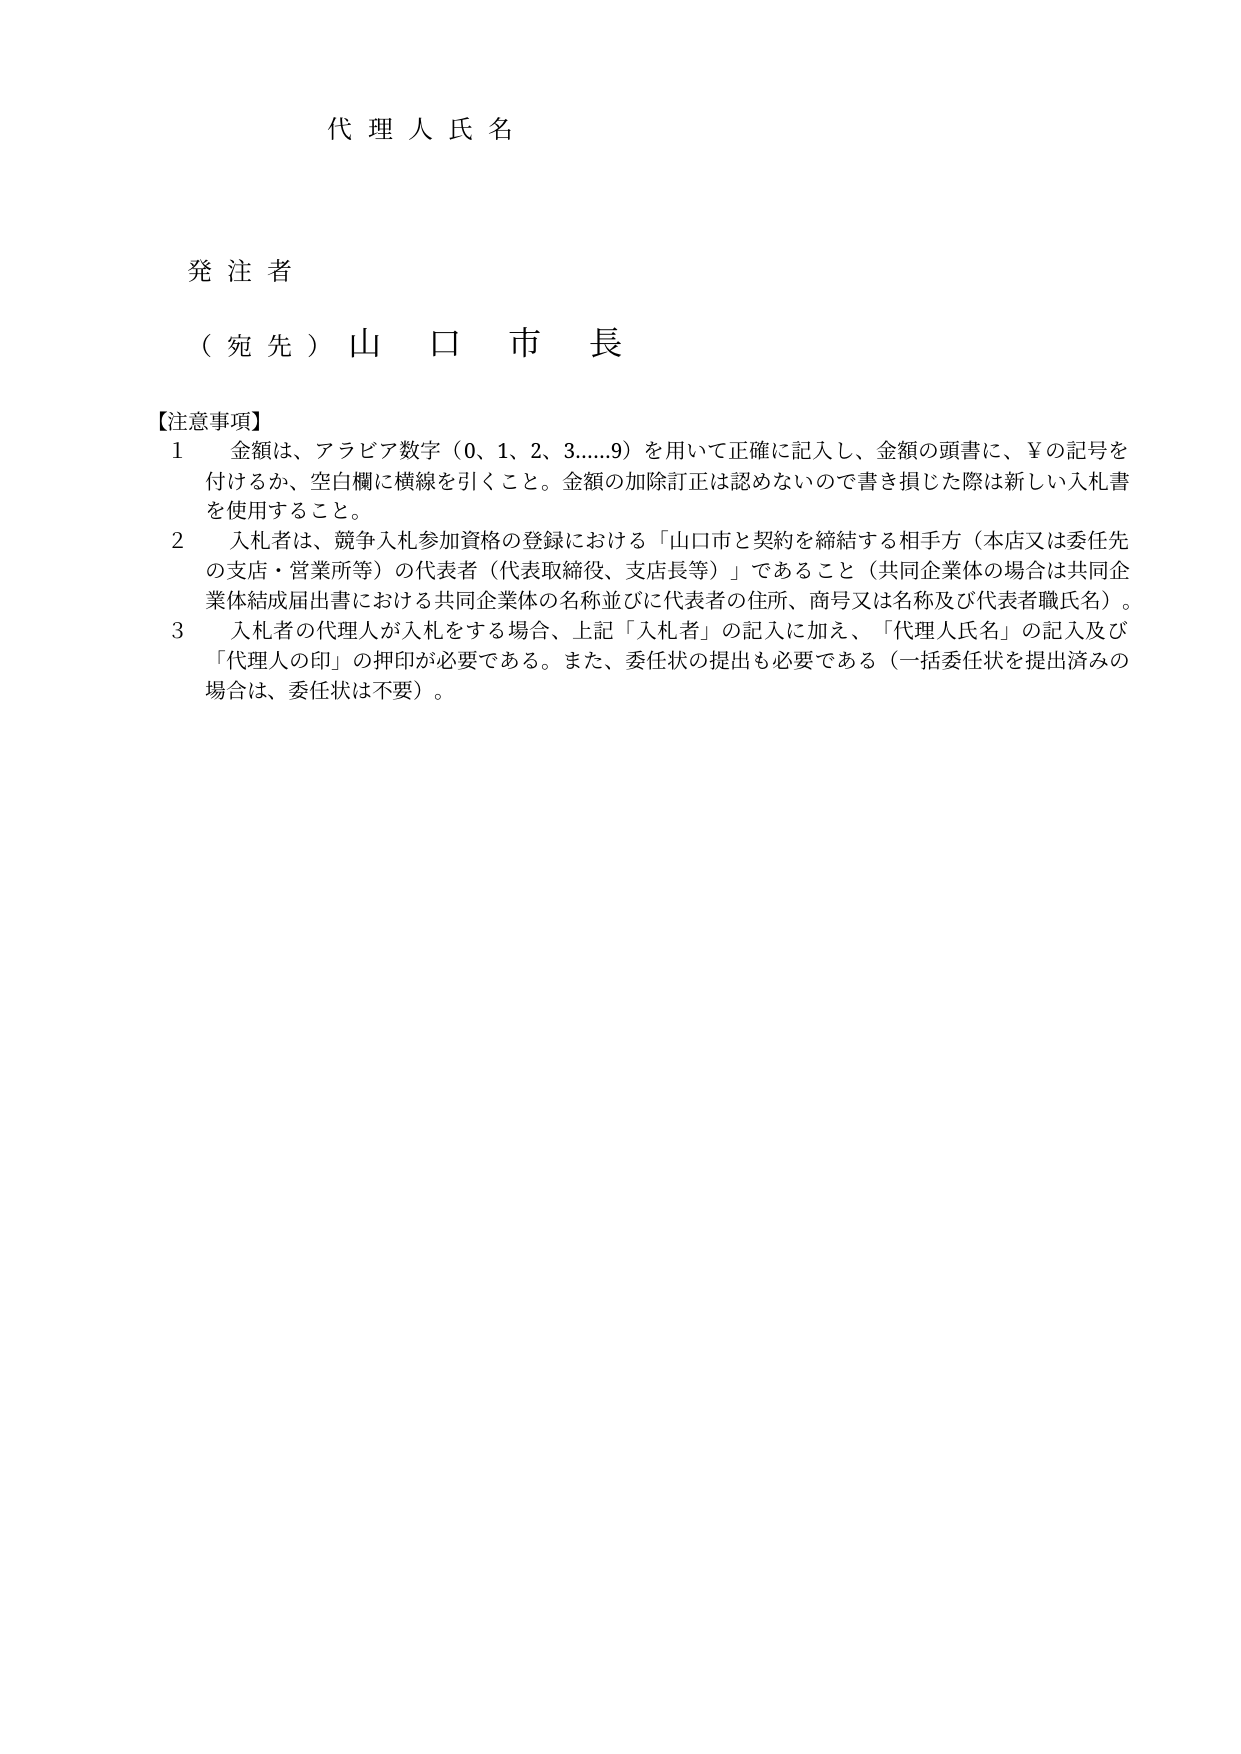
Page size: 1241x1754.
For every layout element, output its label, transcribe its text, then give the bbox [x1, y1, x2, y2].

text 代理人氏名 [147, 92, 1132, 163]
text 【注意事項】 [147, 405, 1132, 435]
text 発注者 [147, 234, 1132, 306]
text ３ 入札者の代理人が入札をする場合、上記「入札者」の記入に加え、「代理人氏名」の記入及び「代理人の印」の押印が必要である。また、委任状の提出も必要である（一括委任状を提出済みの場合は、委任状は不要）。 [167, 614, 1132, 704]
text １ 金額は、アラビア数字（0、1、2、3……9）を用いて正確に記入し、金額の頭書に、￥の記号を付けるか、空白欄に横線を引くこと。金額の加除訂正は認めないので書き損じた際は新しい入札書を使用すること。 [167, 435, 1132, 525]
text （宛先）山 口 市 長 [147, 306, 1132, 377]
text ２ 入札者は、競争入札参加資格の登録における「山口市と契約を締結する相手方（本店又は委任先の支店・営業所等）の代表者（代表取締役、支店長等）」であること（共同企業体の場合は共同企業体結成届出書における共同企業体の名称並びに代表者の住所、商号又は名称及び代表者職氏名）。 [167, 525, 1132, 614]
